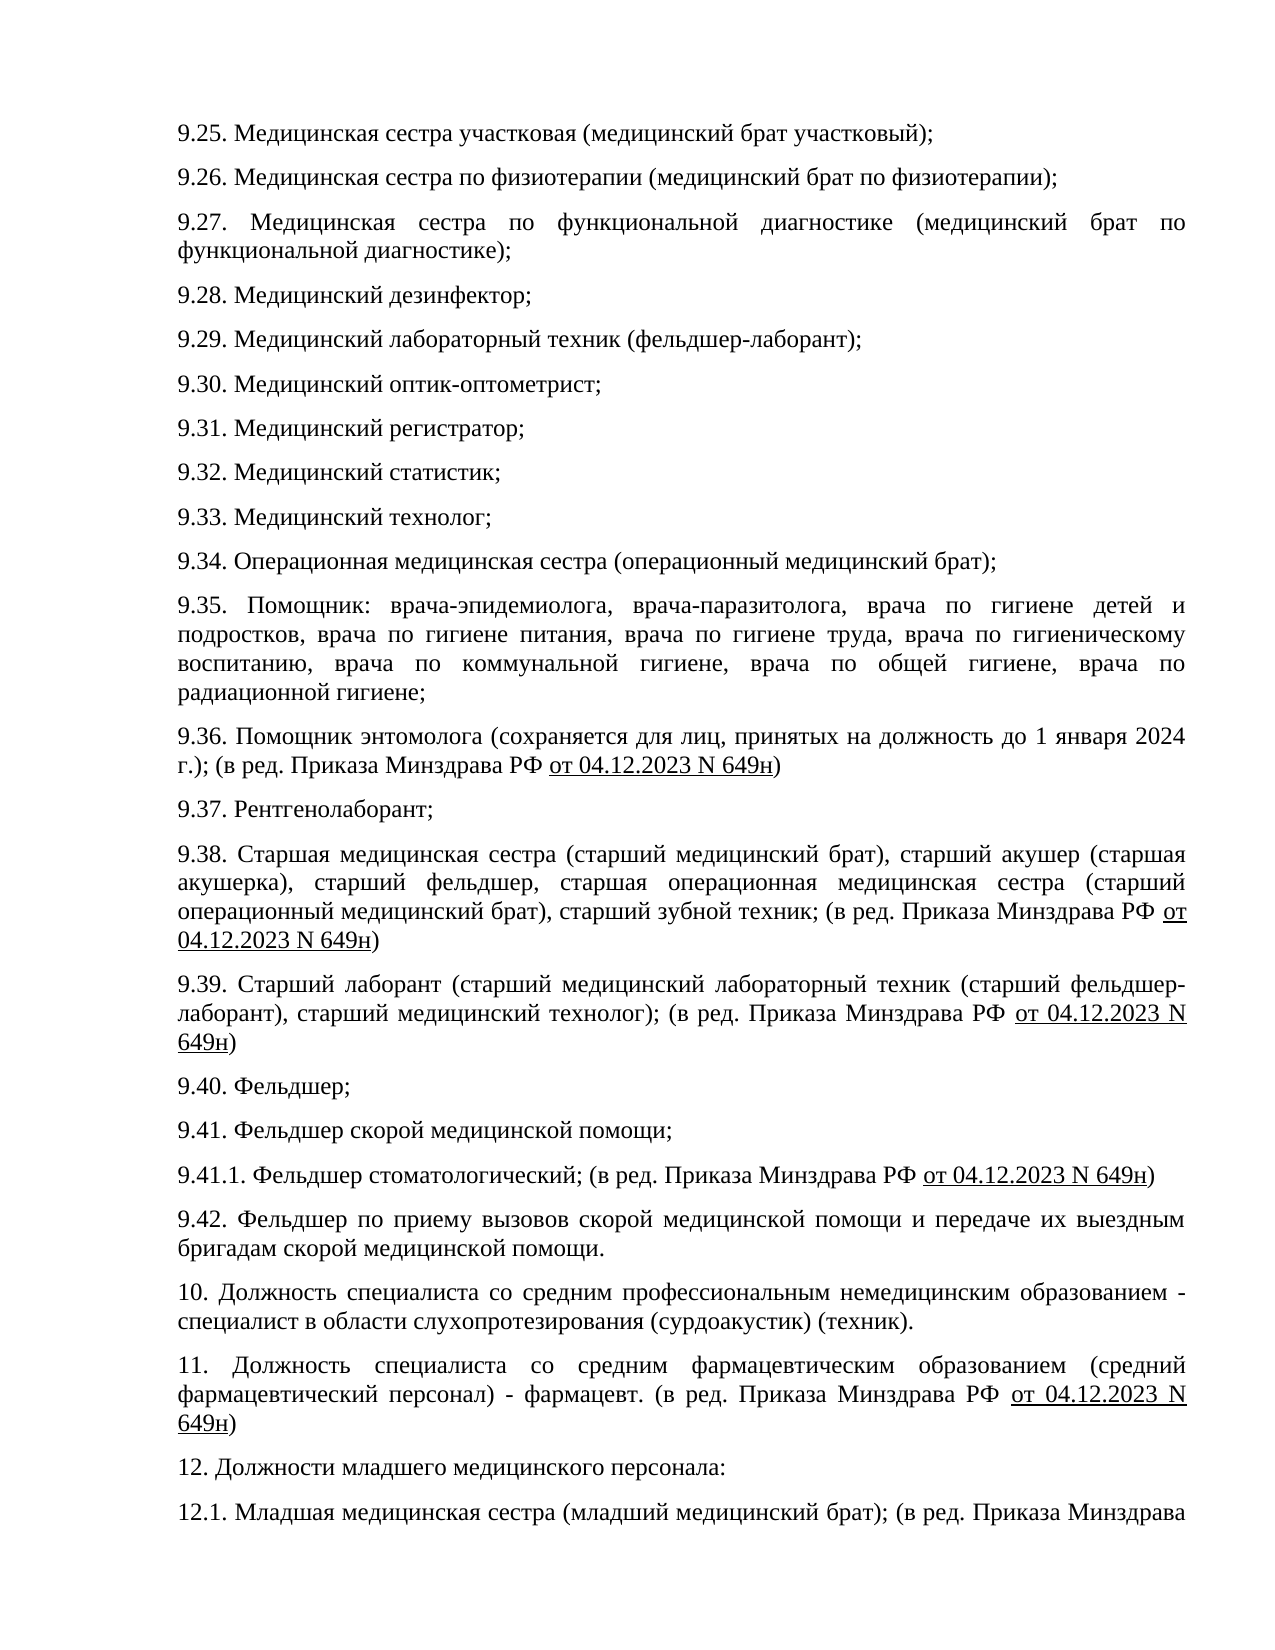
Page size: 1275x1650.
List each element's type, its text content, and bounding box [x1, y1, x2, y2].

text 9.41. Фельдшер скорой медицинской помощи; [177, 1116, 1186, 1144]
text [177, 1497, 1186, 1526]
text 9.37. Рентгенолаборант; [177, 794, 1186, 823]
text 11. Должность специалиста со средним фармацевтическим образованием (средний фармацевтический персонал) - фармацевт. (в ред. Приказа Минздрава РФ от 04.12.2023 N 649н) [177, 1351, 1186, 1437]
text 9.36. Помощник энтомолога (сохраняется для лиц, принятых на должность до 1 января 2024 г.); (в ред. Приказа Минздрава РФ от 04.12.2023 N 649н) [177, 721, 1186, 779]
text 9.31. Медицинский регистратор; [177, 413, 1186, 442]
text 9.32. Медицинский статистик; [177, 457, 1186, 486]
text 9.38. Старшая медицинская сестра (старший медицинский брат), старший акушер (старшая акушерка), старший фельдшер, старшая операционная медицинская сестра (старший операционный медицинский брат), старший зубной техник; (в ред. Приказа Минздрава РФ от 04.12.2023 N 649н) [177, 839, 1186, 954]
text 9.30. Медицинский оптик-оптометрист; [177, 369, 1186, 397]
text 9.28. Медицинский дезинфектор; [177, 280, 1186, 309]
text 9.35. Помощник: врача-эпидемиолога, врача-паразитолога, врача по гигиене детей и подростков, врача по гигиене питания, врача по гигиене труда, врача по гигиеническому воспитанию, врача по коммунальной гигиене, врача по общей гигиене, врача по радиационной гигиене; [177, 591, 1186, 706]
text 9.41.1. Фельдшер стоматологический; (в ред. Приказа Минздрава РФ от 04.12.2023 N 649н) [177, 1160, 1186, 1189]
text 9.29. Медицинский лабораторный техник (фельдшер-лаборант); [177, 324, 1186, 353]
text 9.34. Операционная медицинская сестра (операционный медицинский брат); [177, 546, 1186, 575]
text 9.33. Медицинский технолог; [177, 502, 1186, 531]
text 9.25. Медицинская сестра участковая (медицинский брат участковый); [177, 118, 1186, 147]
text 9.39. Старший лаборант (старший медицинский лабораторный техник (старший фельдшер-лаборант), старший медицинский технолог); (в ред. Приказа Минздрава РФ от 04.12.2023 N 649н) [177, 969, 1186, 1056]
text 10. Должность специалиста со средним профессиональным немедицинским образованием - специалист в области слухопротезирования (сурдоакустик) (техник). [177, 1277, 1186, 1335]
text 9.40. Фельдшер; [177, 1071, 1186, 1100]
text 9.42. Фельдшер по приему вызовов скорой медицинской помощи и передаче их выездным бригадам скорой медицинской помощи. [177, 1204, 1186, 1262]
text 9.26. Медицинская сестра по физиотерапии (медицинский брат по физиотерапии); [177, 162, 1186, 191]
text 12. Должности младшего медицинского персонала: [177, 1452, 1186, 1481]
text 9.27. Медицинская сестра по функциональной диагностике (медицинский брат по функциональной диагностике); [177, 207, 1186, 264]
